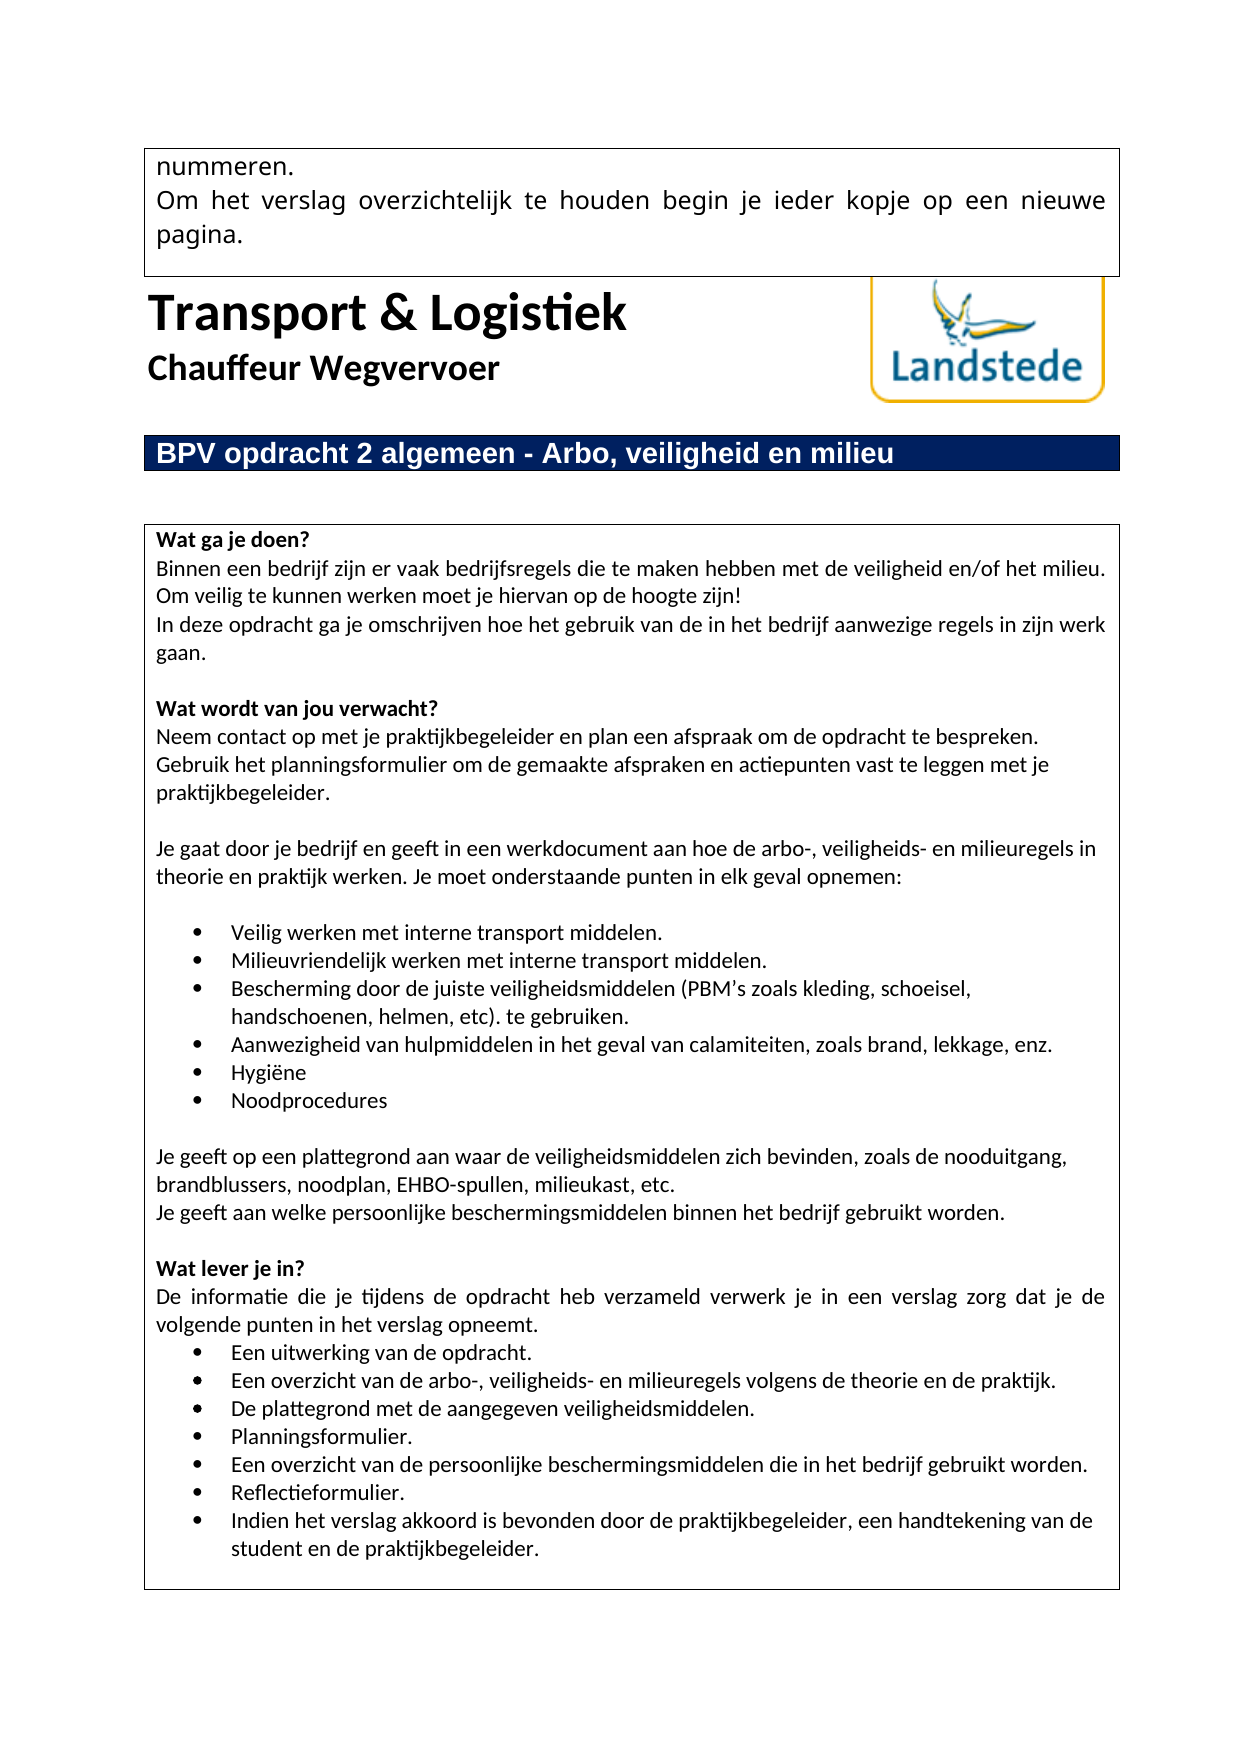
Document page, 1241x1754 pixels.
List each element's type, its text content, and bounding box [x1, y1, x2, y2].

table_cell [145, 149, 1119, 276]
picture [870, 277, 1105, 403]
text Chauffeur Wegvervoer [148, 343, 870, 389]
text Transport & Logistiek [148, 277, 870, 343]
table_header BPV opdracht 2 algemeen - Arbo, veiligheid en milieu [145, 436, 1119, 470]
